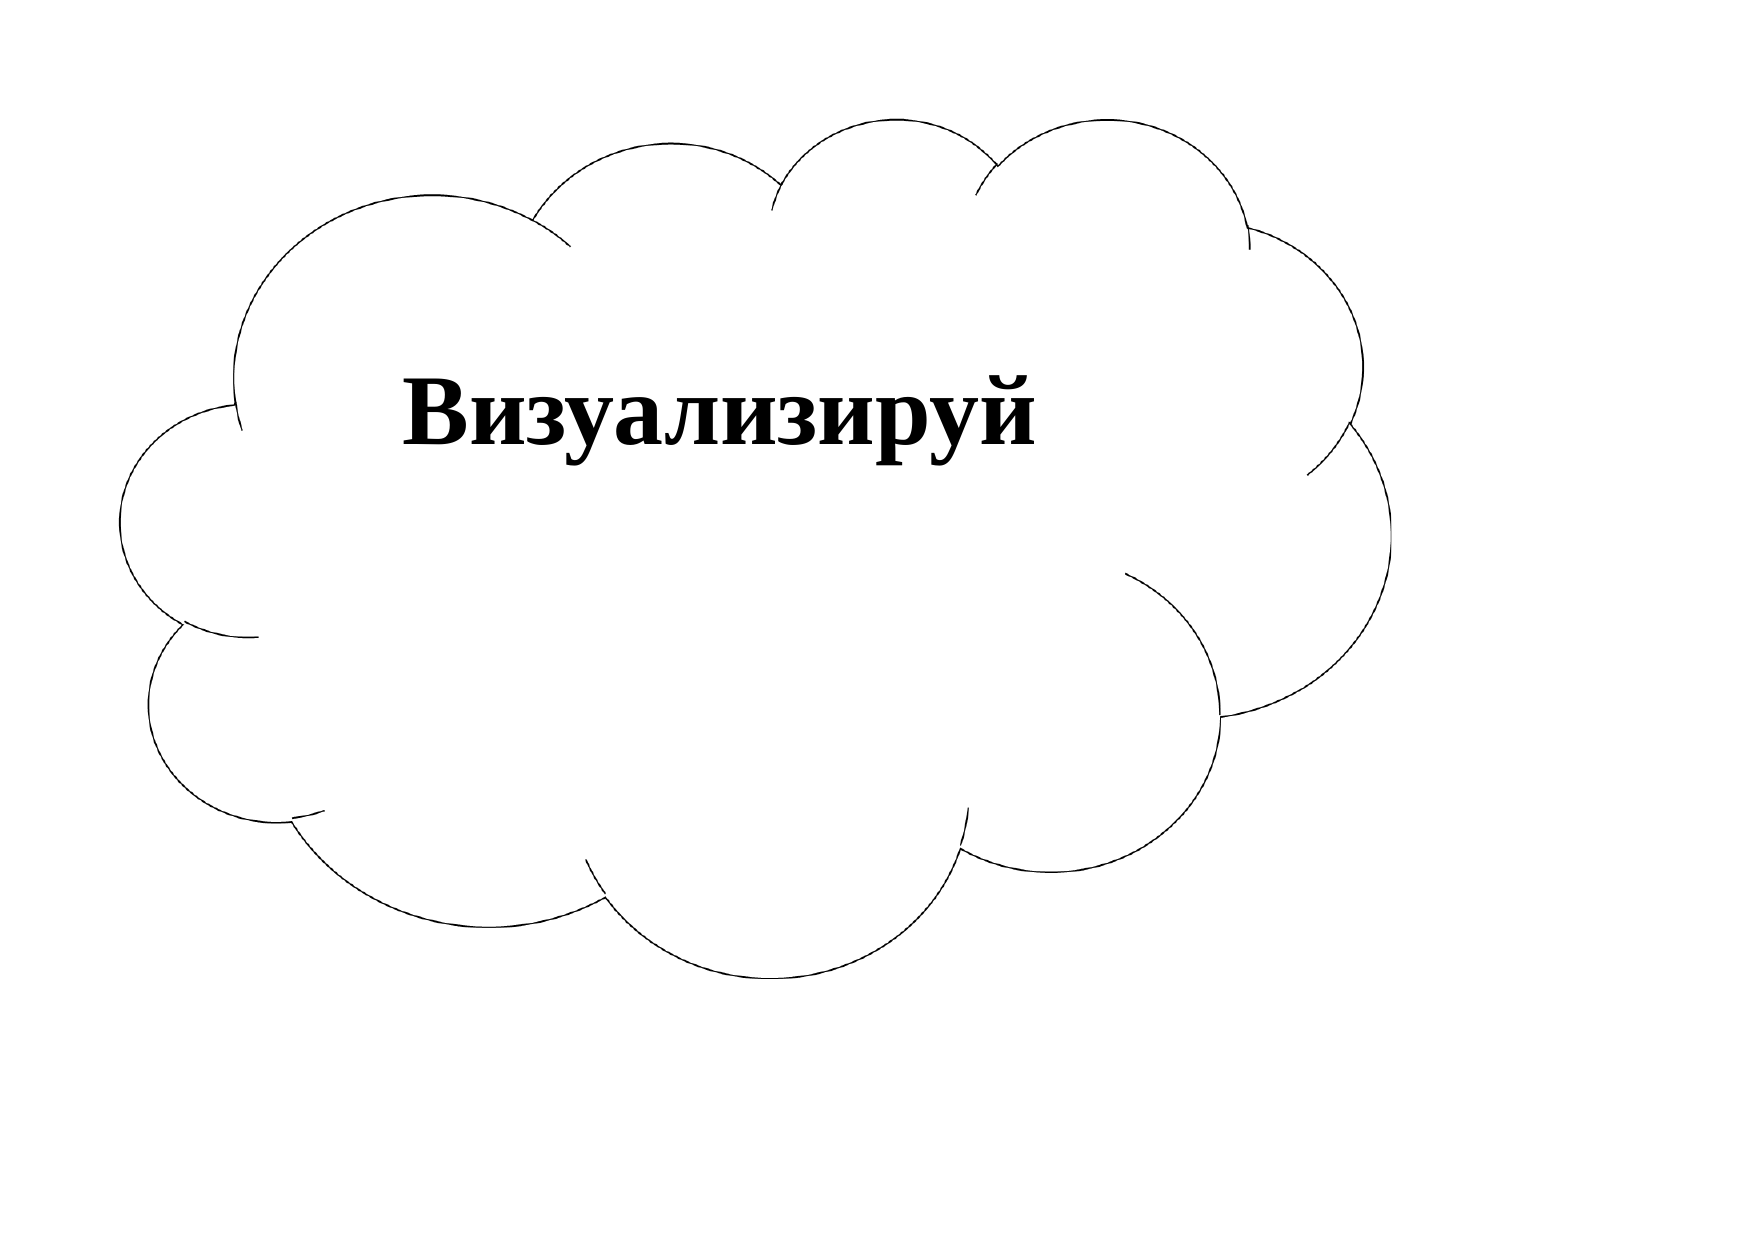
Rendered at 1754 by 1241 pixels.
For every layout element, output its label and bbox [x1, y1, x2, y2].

picture [118, 118, 1392, 979]
